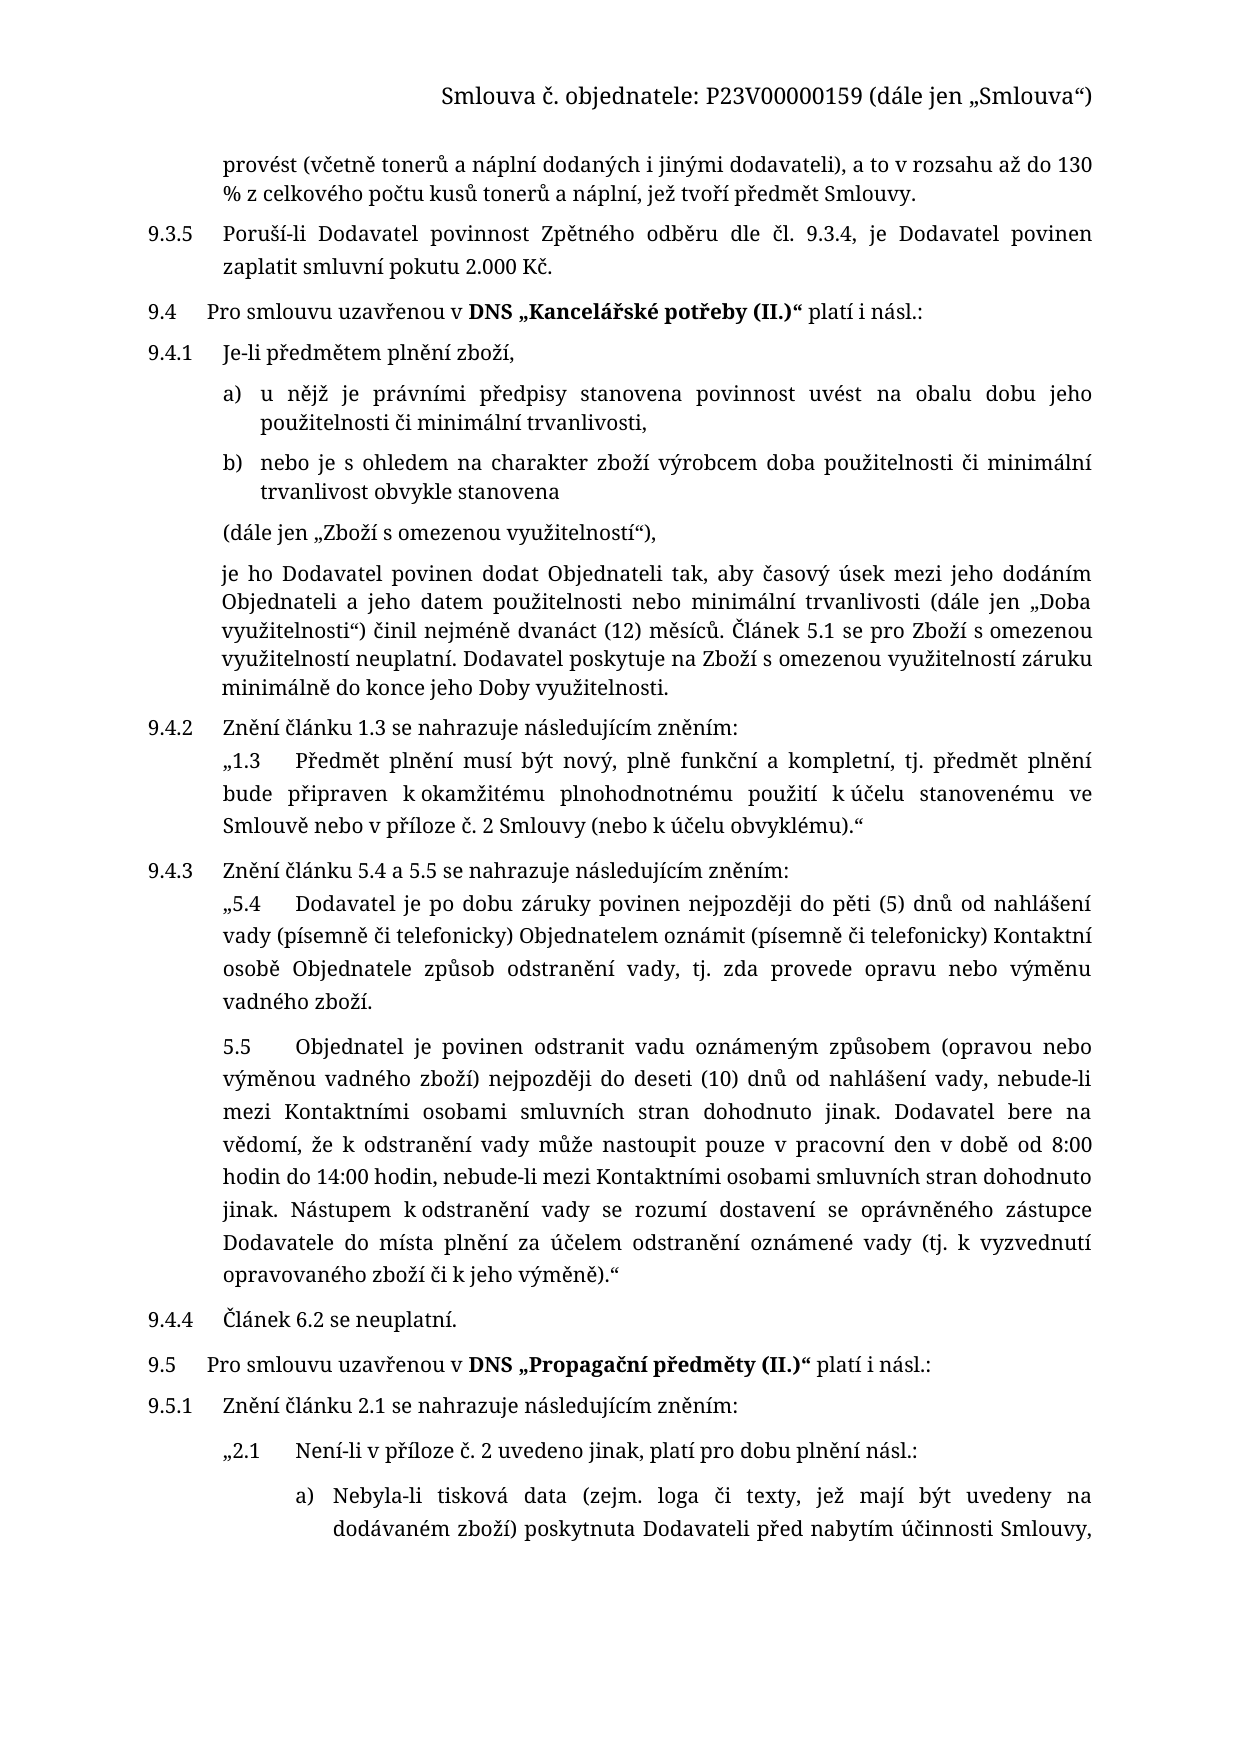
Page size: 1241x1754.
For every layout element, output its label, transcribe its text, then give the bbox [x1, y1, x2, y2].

list „1.3 Předmět plnění musí být nový, plně funkční a kompletní, tj. předmět plnění bude připraven k okamžitému plnohodnotnému použití k účelu stanovenému ve Smlouvě nebo v příloze č. 2 Smlouvy (nebo k účelu obvyklému).“ [223, 746, 1093, 840]
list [148, 150, 1093, 207]
text (dále jen „Zboží s omezenou využitelností“), [223, 518, 1093, 546]
list nebo je s ohledem na charakter zboží výrobcem doba použitelnosti či minimální trvanlivost obvykle stanovena [223, 448, 1093, 505]
list Pro smlouvu uzavřenou v DNS „Kancelářské potřeby (II.)“ platí i násl.: [148, 297, 1093, 326]
list Znění článku 2.1 se nahrazuje následujícím zněním: [148, 1391, 1093, 1420]
list 5.5 Objednatel je povinen odstranit vadu oznámeným způsobem (opravou nebo výměnou vadného zboží) nejpozději do deseti (10) dnů od nahlášení vady, nebude-li mezi Kontaktními osobami smluvních stran dohodnuto jinak. Dodavatel bere na vědomí, že k odstranění vady může nastoupit pouze v pracovní den v době od 8:00 hodin do 14:00 hodin, nebude-li mezi Kontaktními osobami smluvních stran dohodnuto jinak. Nástupem k odstranění vady se rozumí dostavení se oprávněného zástupce Dodavatele do místa plnění za účelem odstranění oznámené vady (tj. k vyzvednutí opravovaného zboží či k jeho výměně).“ [223, 1032, 1093, 1289]
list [295, 1482, 1093, 1543]
list Znění článku 1.3 se nahrazuje následujícím zněním: [148, 713, 1093, 742]
text je ho Dodavatel povinen dodat Objednateli tak, aby časový úsek mezi jeho dodáním Objednateli a jeho datem použitelnosti nebo minimální trvanlivosti (dále jen „Doba využitelnosti“) činil nejméně dvanáct (12) měsíců. Článek 5.1 se pro Zboží s omezenou využitelností neuplatní. Dodavatel poskytuje na Zboží s omezenou využitelností záruku minimálně do konce jeho Doby využitelnosti. [221, 559, 1093, 701]
list „2.1 Není-li v příloze č. 2 uvedeno jinak, platí pro dobu plnění násl.: [223, 1436, 1093, 1465]
list Článek 6.2 se neuplatní. [148, 1305, 1093, 1334]
list Je-li předmětem plnění zboží, [148, 338, 1093, 367]
list u nějž je právními předpisy stanovena povinnost uvést na obalu dobu jeho použitelnosti či minimální trvanlivosti, [223, 379, 1093, 436]
list „5.4 Dodavatel je po dobu záruky povinen nejpozději do pěti (5) dnů od nahlášení vady (písemně či telefonicky) Objednatelem oznámit (písemně či telefonicky) Kontaktní osobě Objednatele způsob odstranění vady, tj. zda provede opravu nebo výměnu vadného zboží. [223, 889, 1093, 1015]
list Poruší-li Dodavatel povinnost Zpětného odběru dle čl. 9.3.4, je Dodavatel povinen zaplatit smluvní pokutu 2.000 Kč. [148, 219, 1093, 281]
list Pro smlouvu uzavřenou v DNS „Propagační předměty (II.)“ platí i násl.: [148, 1350, 1093, 1379]
list Znění článku 5.4 a 5.5 se nahrazuje následujícím zněním: [148, 856, 1093, 885]
